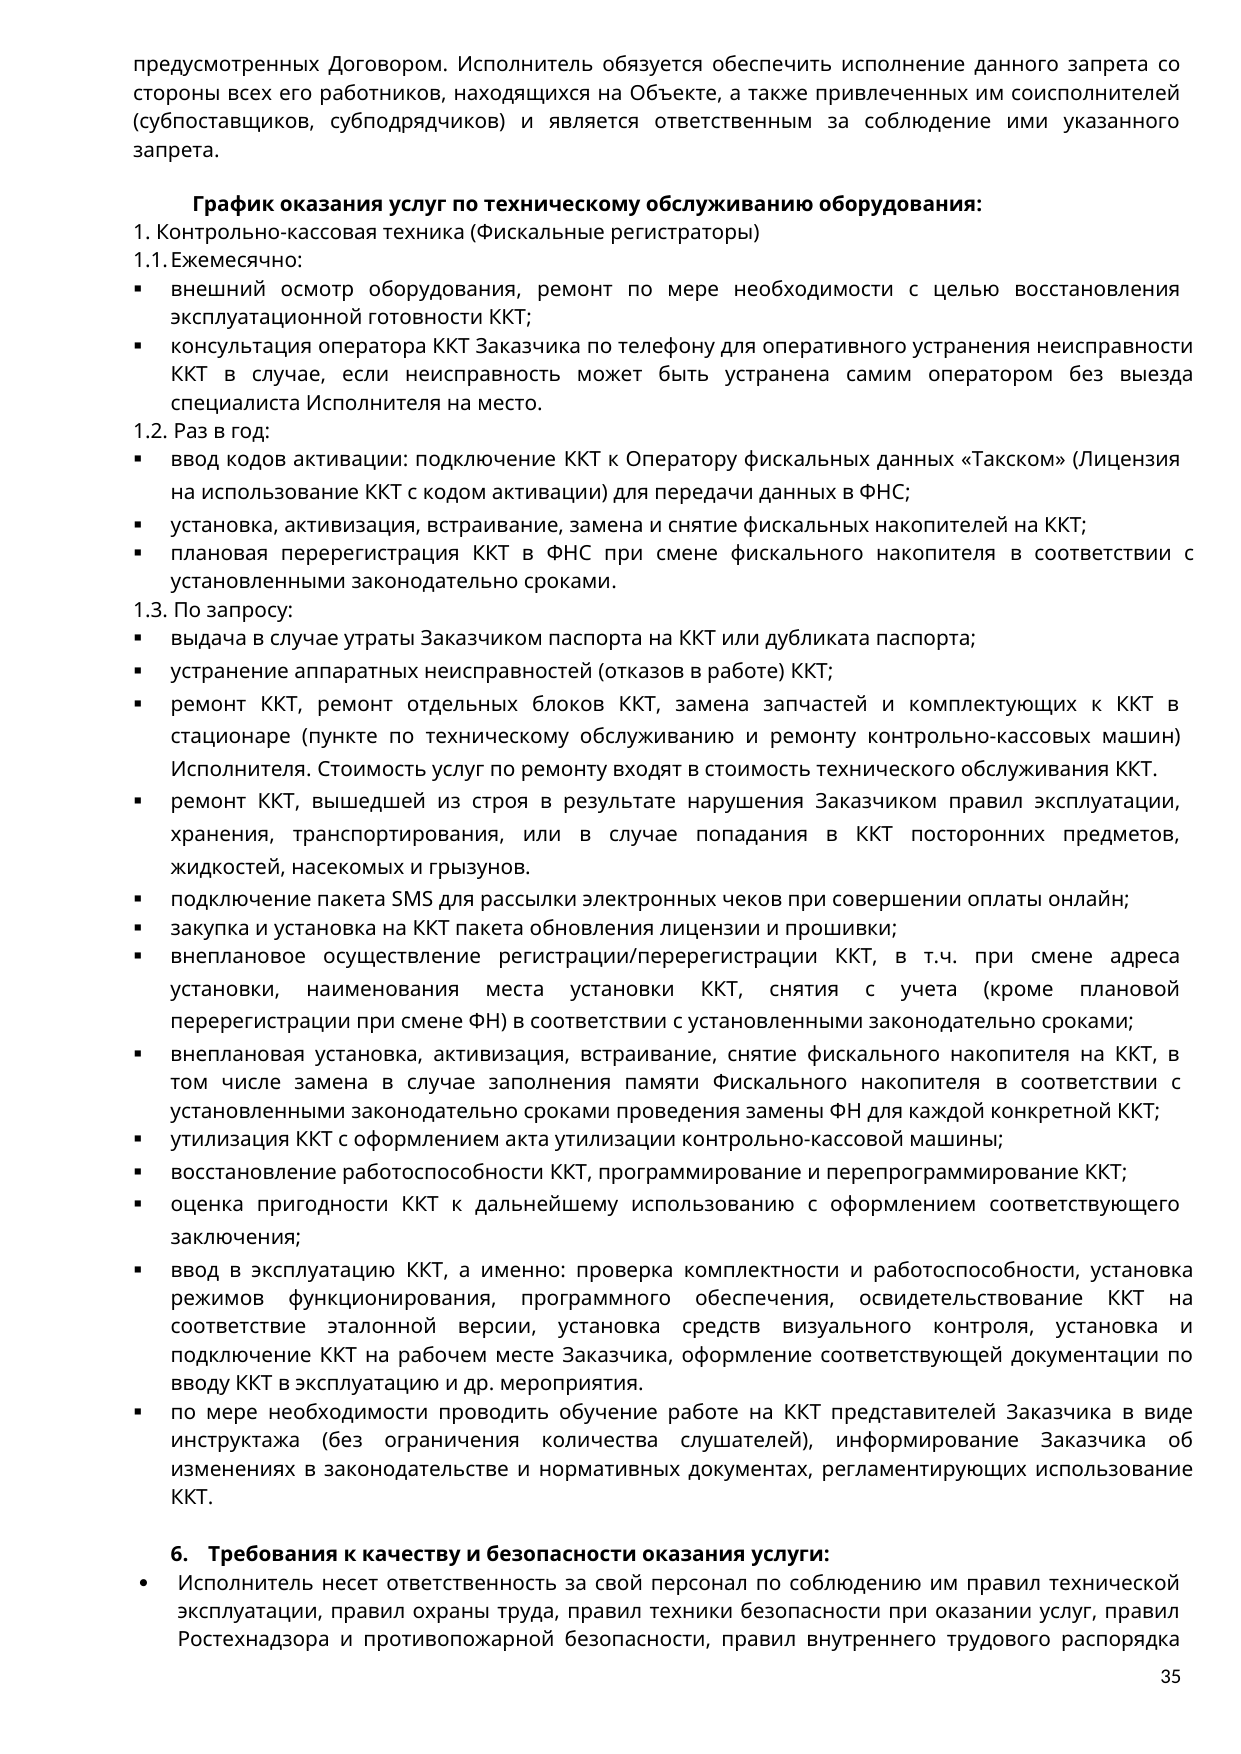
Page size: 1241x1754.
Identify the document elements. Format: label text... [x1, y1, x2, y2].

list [140, 1568, 1181, 1653]
list консультация оператора ККТ Заказчика по телефону для оперативного устранения неисправности ККТ в случае, если неисправность может быть устранена самим оператором без выезда специалиста Исполнителя на место. [133, 331, 1194, 416]
list оценка пригодности ККТ к дальнейшему использованию с оформлением соответствующего заключения; [133, 1189, 1181, 1251]
list по мере необходимости проводить обучение работе на ККТ представителей Заказчика в виде инструктажа (без ограничения количества слушателей), информирование Заказчика об изменениях в законодательстве и нормативных документах, регламентирующих использование ККТ. [133, 1397, 1194, 1511]
text 1.3. По запросу: [133, 595, 1181, 623]
list ремонт ККТ, ремонт отдельных блоков ККТ, замена запчастей и комплектующих к ККТ в стационаре (пункте по техническому обслуживанию и ремонту контрольно-кассовых машин) Исполнителя. Стоимость услуг по ремонту входят в стоимость технического обслуживания ККТ. [133, 689, 1181, 782]
list устранение аппаратных неисправностей (отказов в работе) ККТ; [133, 656, 1181, 684]
list внешний осмотр оборудования, ремонт по мере необходимости с целью восстановления эксплуатационной готовности ККТ; [133, 274, 1181, 331]
list ввод кодов активации: подключение ККТ к Оператору фискальных данных «Такском» (Лицензия на использование ККТ с кодом активации) для передачи данных в ФНС; [133, 444, 1181, 506]
list выдача в случае утраты Заказчиком паспорта на ККТ или дубликата паспорта; [133, 623, 1181, 652]
list установка, активизация, встраивание, замена и снятие фискальных накопителей на ККТ; [133, 510, 1194, 538]
list утилизация ККТ с оформлением акта утилизации контрольно-кассовой машины; [133, 1124, 1181, 1153]
list ввод в эксплуатацию ККТ, а именно: проверка комплектности и работоспособности, установка режимов функционирования, программного обеспечения, освидетельствование ККТ на соответствие эталонной версии, установка средств визуального контроля, установка и подключение ККТ на рабочем месте Заказчика, оформление соответствующей документации по вводу ККТ в эксплуатацию и др. мероприятия. [133, 1255, 1194, 1397]
list внеплановая установка, активизация, встраивание, снятие фискального накопителя на ККТ, в том числе замена в случае заполнения памяти Фискального накопителя в соответствии с установленными законодательно сроками проведения замены ФН для каждой конкретной ККТ; [133, 1039, 1181, 1124]
text График оказания услуг по техническому обслуживанию оборудования: [133, 189, 1181, 217]
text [133, 49, 1181, 163]
text 1.2. Раз в год: [133, 416, 1194, 444]
list внеплановое осуществление регистрации/перерегистрации ККТ, в т.ч. при смене адреса установки, наименования места установки ККТ, снятия с учета (кроме плановой перерегистрации при смене ФН) в соответствии с установленными законодательно сроками; [133, 941, 1181, 1035]
list подключение пакета SMS для рассылки электронных чеков при совершении оплаты онлайн; [133, 884, 1181, 913]
text 1. Контрольно-кассовая техника (Фискальные регистраторы) [133, 217, 1181, 246]
list закупка и установка на ККТ пакета обновления лицензии и прошивки; [133, 913, 1181, 941]
list плановая перерегистрация ККТ в ФНС при смене фискального накопителя в соответствии с установленными законодательно сроками. [133, 538, 1194, 595]
list ремонт ККТ, вышедшей из строя в результате нарушения Заказчиком правил эксплуатации, хранения, транспортирования, или в случае попадания в ККТ посторонних предметов, жидкостей, насекомых и грызунов. [133, 787, 1181, 880]
list Требования к качеству и безопасности оказания услуги: [170, 1539, 1181, 1568]
list восстановление работоспособности ККТ, программирование и перепрограммирование ККТ; [133, 1157, 1181, 1185]
list Ежемесячно: [133, 246, 1181, 274]
